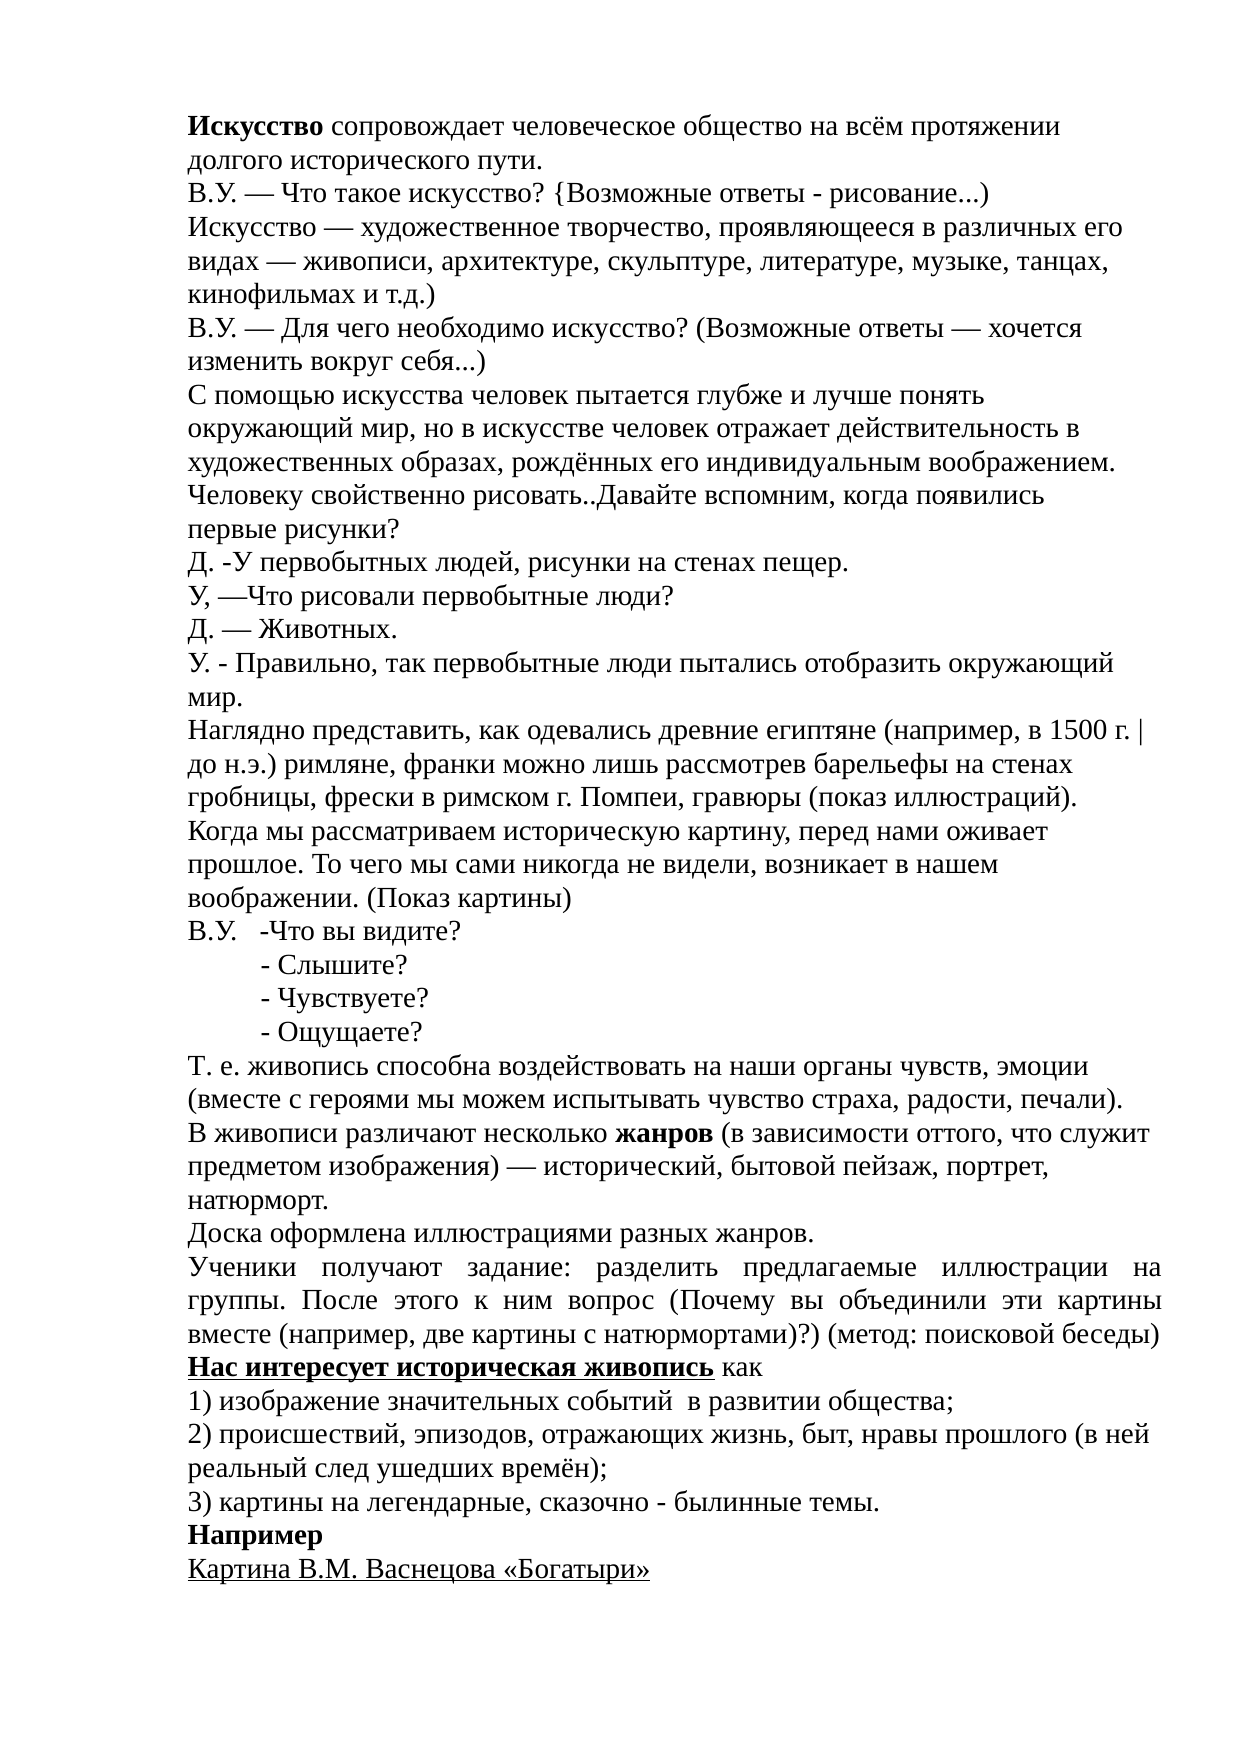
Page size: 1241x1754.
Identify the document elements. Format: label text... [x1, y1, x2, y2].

text окружающий мир, но в искусстве человек отражает действительность в [187, 410, 1162, 444]
text 3) картины на легендарные, сказочно - былинные темы. [187, 1484, 1162, 1517]
text гробницы, фрески в римском г. Помпеи, гравюры (показ иллюстраций). [187, 779, 1162, 813]
text Ученики получают задание: разделить предлагаемые иллюстрации на группы. После этого к ним вопрос (Почему вы объединили эти картины вместе (например, две картины с натюрмортами)?) (метод: поисковой беседы) [187, 1249, 1162, 1349]
text С помощью искусства человек пытается глубже и лучше понять [187, 377, 1162, 410]
text реальный след ушедших времён); [187, 1450, 1162, 1484]
text В.У. -Что вы видите? [187, 913, 1162, 947]
text Когда мы рассматриваем историческую картину, перед нами оживает [187, 813, 1162, 846]
text У, —Что рисовали первобытные люди? [187, 578, 1162, 612]
text Человеку свойственно рисовать..Давайте вспомним, когда появились [187, 477, 1162, 511]
text Д. -У первобытных людей, рисунки на стенах пещер. [187, 544, 1162, 578]
text Д. — Животных. [187, 612, 1162, 645]
text воображении. (Показ картины) [187, 880, 1162, 913]
text видах — живописи, архитектуре, скульптуре, литературе, музыке, танцах, [187, 243, 1162, 276]
text Наглядно представить, как одевались древние египтяне (например, в 1500 г. | [187, 712, 1162, 746]
text (вместе с героями мы можем испытывать чувство страха, радости, печали). [187, 1081, 1162, 1115]
text Нас интересует историческая живопись как [187, 1349, 1162, 1383]
text В.У. — Что такое искусство? {Возможные ответы - рисование...) [187, 176, 1162, 209]
text изменить вокруг себя...) [187, 343, 1162, 377]
text предметом изображения) — исторический, бытовой пейзаж, портрет, [187, 1148, 1162, 1182]
text прошлое. То чего мы сами никогда не видели, возникает в нашем [187, 846, 1162, 880]
text первые рисунки? [187, 511, 1162, 544]
text Искусство — художественное творчество, проявляющееся в различных его [187, 209, 1162, 243]
text В живописи различают несколько жанров (в зависимости оттого, что служит [187, 1115, 1162, 1148]
text 1) изображение значительных событий в развитии общества; [187, 1383, 1162, 1417]
text Доска оформлена иллюстрациями разных жанров. [187, 1215, 1162, 1249]
text - Слышите? [187, 947, 1162, 981]
text - Чувствуете? [187, 981, 1162, 1014]
text Искусство сопровождает человеческое общество на всём протяжении [187, 108, 1162, 142]
text В.У. — Для чего необходимо искусство? (Возможные ответы — хочется [187, 310, 1162, 343]
text кинофильмах и т.д.) [187, 276, 1162, 310]
text долгого исторического пути. [187, 142, 1162, 176]
text У. - Правильно, так первобытные люди пытались отобразить окружающий [187, 645, 1162, 679]
text художественных образах, рождённых его индивидуальным воображением. [187, 444, 1162, 477]
text 2) происшествий, эпизодов, отражающих жизнь, быт, нравы прошлого (в ней [187, 1417, 1162, 1450]
text Картина В.М. Васнецова «Богатыри» [187, 1551, 1162, 1584]
text - Ощущаете? [187, 1014, 1162, 1048]
text натюрморт. [187, 1182, 1162, 1215]
text Т. е. живопись способна воздействовать на наши органы чувств, эмоции [187, 1048, 1162, 1081]
text мир. [187, 679, 1162, 712]
text до н.э.) римляне, франки можно лишь рассмотрев барельефы на стенах [187, 746, 1162, 779]
text Например [187, 1517, 1162, 1551]
